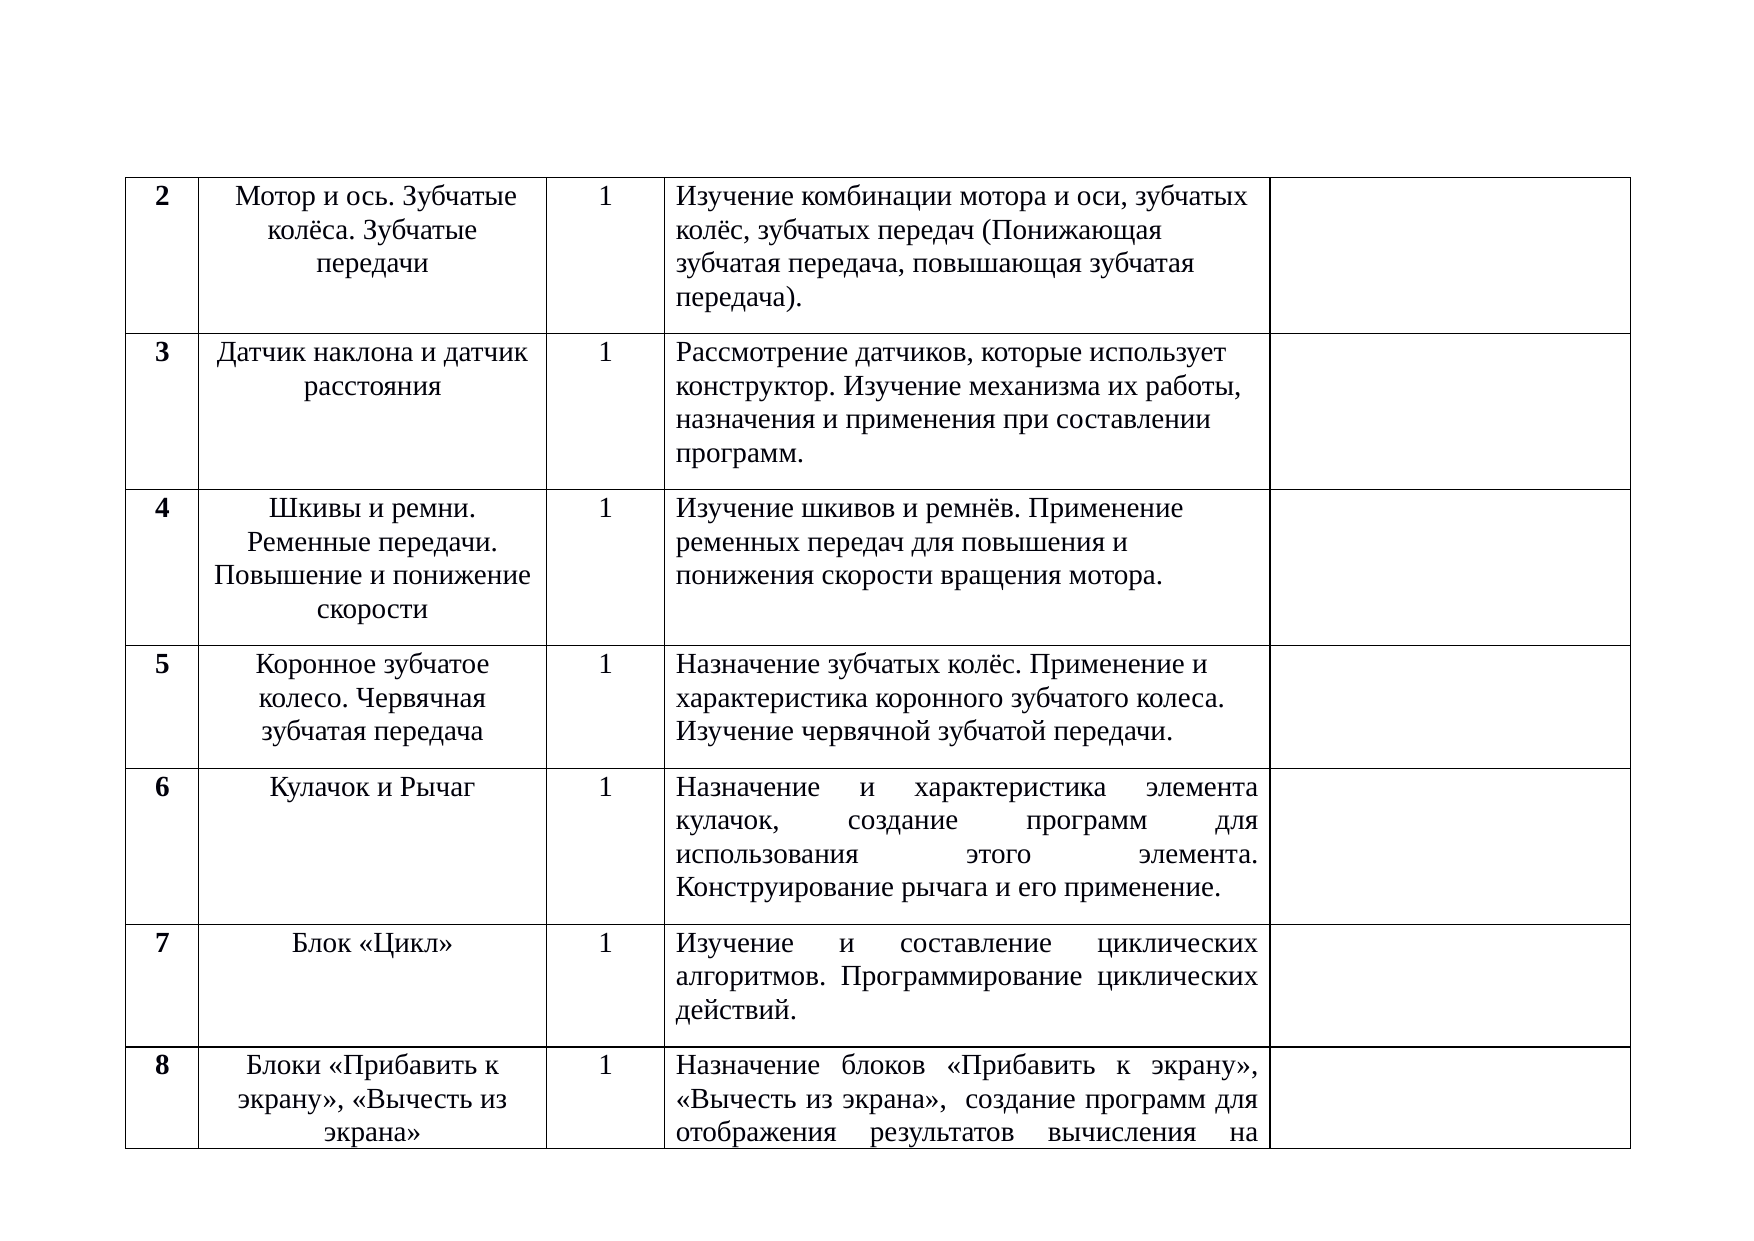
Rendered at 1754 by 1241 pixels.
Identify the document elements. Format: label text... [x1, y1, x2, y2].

table_cell 1 [547, 178, 664, 333]
table_cell [1271, 1048, 1630, 1148]
table_cell Рассмотрение датчиков, которые использует конструктор. Изучение механизма их работы, назначения и применения при составлении программ. [665, 334, 1269, 489]
table_cell [1271, 925, 1630, 1046]
table_cell 1 [547, 490, 664, 645]
table_cell [1271, 769, 1630, 924]
table_cell 6 [126, 769, 198, 924]
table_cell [199, 1048, 546, 1148]
table_cell 8 [126, 1048, 198, 1148]
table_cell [665, 1048, 1269, 1148]
table_cell Датчик наклона и датчик расстояния [199, 334, 546, 489]
table_cell Назначение зубчатых колёс. Применение и характеристика коронного зубчатого колеса. Изучение червячной зубчатой передачи. [665, 646, 1269, 768]
table_cell 3 [126, 334, 198, 489]
table_cell Коронное зубчатое колесо. Червячная зубчатая передача [199, 646, 546, 768]
table_cell [1271, 178, 1630, 333]
table_cell 1 [547, 769, 664, 924]
table_cell 1 [547, 925, 664, 1046]
table_cell Мотор и ось. Зубчатые колёса. Зубчатые передачи [199, 178, 546, 333]
table_cell Изучение и составление циклических алгоритмов. Программирование циклических действий. [665, 925, 1269, 1046]
table_cell Блок «Цикл» [199, 925, 546, 1046]
table_cell [1271, 646, 1630, 768]
table_cell 2 [126, 178, 198, 333]
table_cell Шкивы и ремни. Ременные передачи. Повышение и понижение скорости [199, 490, 546, 645]
table_cell 1 [547, 334, 664, 489]
table_cell Назначение и характеристика элемента кулачок, создание программ для использования этого элемента. Конструирование рычага и его применение. [665, 769, 1269, 924]
table_cell Изучение комбинации мотора и оси, зубчатых колёс, зубчатых передач (Понижающая зубчатая передача, повышающая зубчатая передача). [665, 178, 1269, 333]
table_cell 1 [547, 1048, 664, 1148]
table_cell Кулачок и Рычаг [199, 769, 546, 924]
table_cell [1271, 334, 1630, 489]
table_cell 5 [126, 646, 198, 768]
table_cell 7 [126, 925, 198, 1046]
table_cell 1 [547, 646, 664, 768]
table_cell Изучение шкивов и ремнёв. Применение ременных передач для повышения и понижения скорости вращения мотора. [665, 490, 1269, 645]
table_cell 4 [126, 490, 198, 645]
table_cell [1271, 490, 1630, 645]
